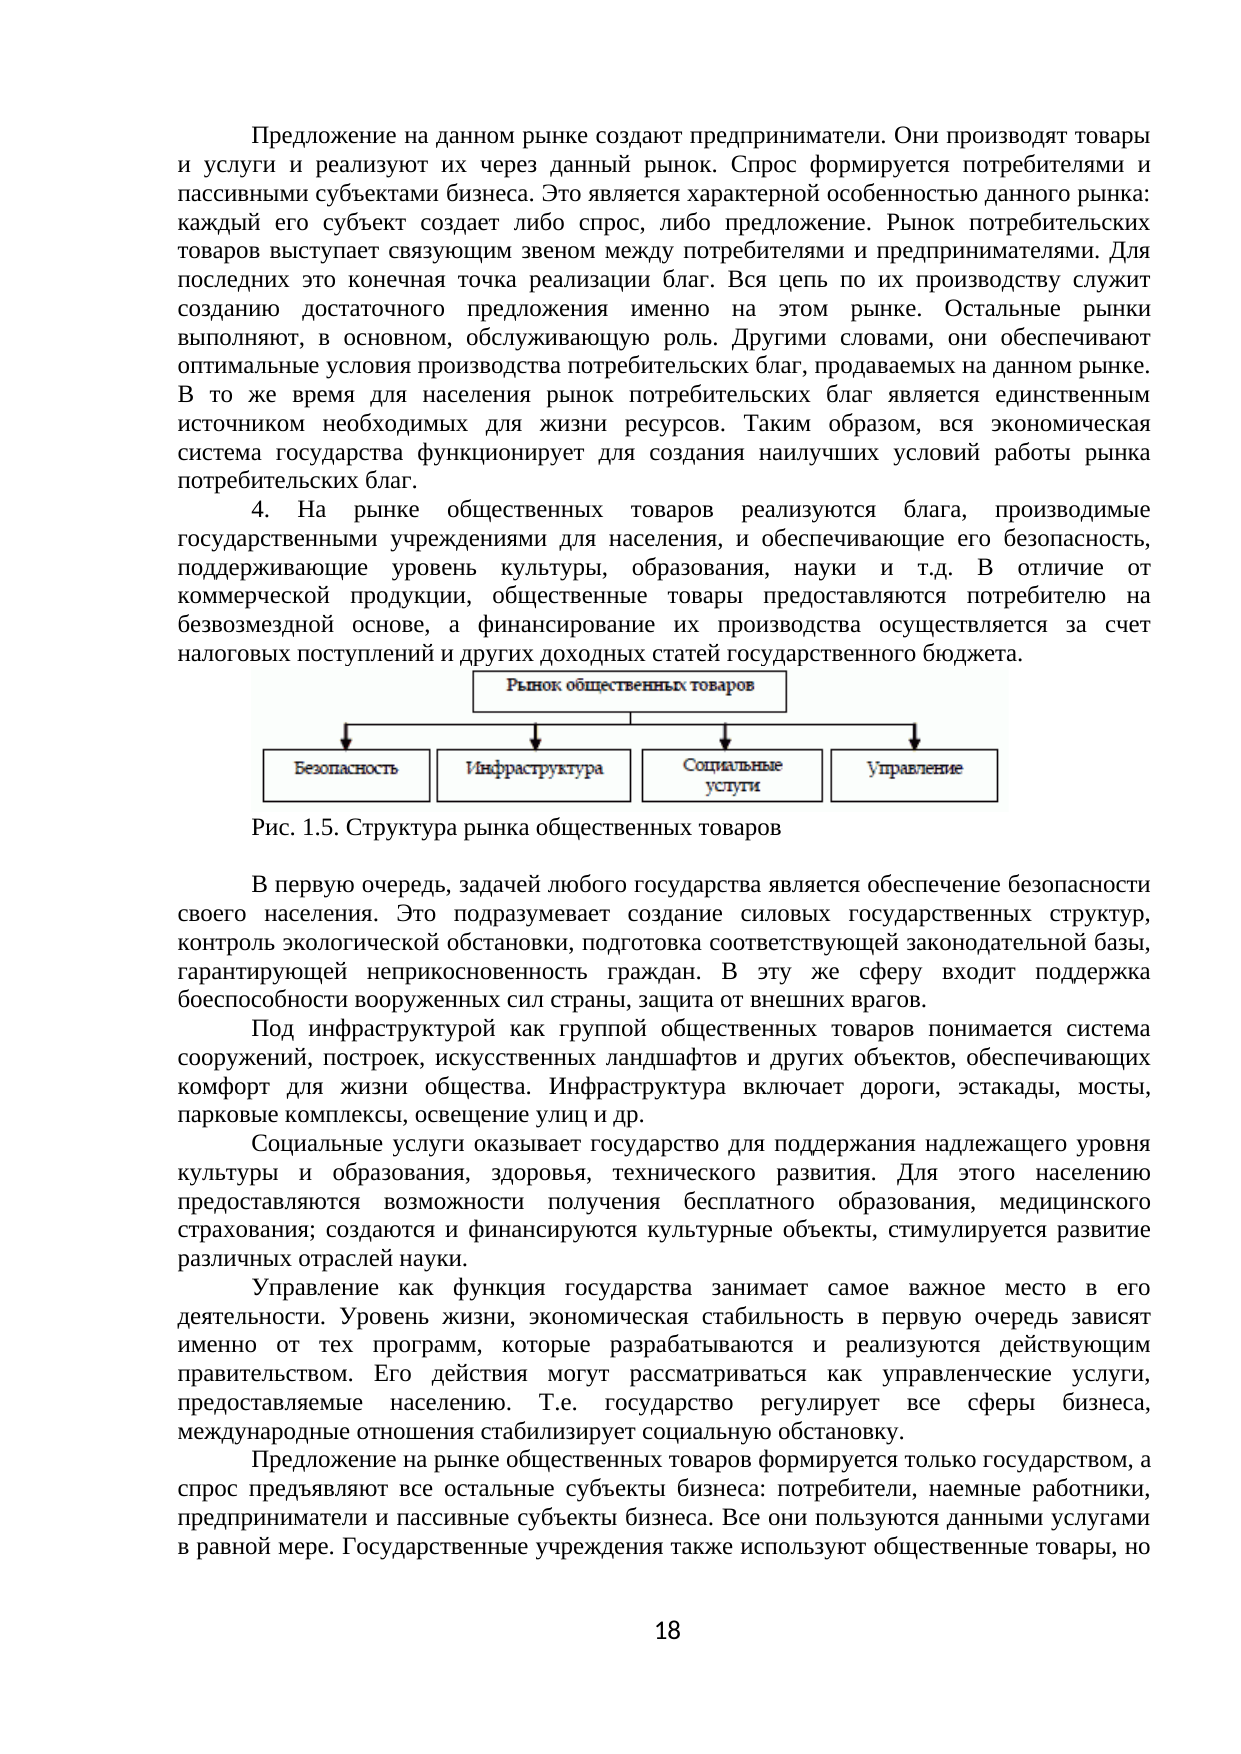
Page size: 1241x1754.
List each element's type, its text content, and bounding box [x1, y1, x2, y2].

text Рис. 1.5. Структура рынка общественных товаров [177, 812, 1152, 841]
text В первую очередь, задачей любого государства является обеспечение безопасности своего населения. Это подразумевает создание силовых государственных структур, контроль экологической обстановки, подготовка соответствующей законодательной базы, гарантирующей неприкосновенность граждан. В эту же сферу входит поддержка боеспособности вооруженных сил страны, защита от внешних врагов. [177, 869, 1152, 1013]
text Под инфраструктурой как группой общественных товаров понимается система сооружений, построек, искусственных ландшафтов и других объектов, обеспечивающих комфорт для жизни общества. Инфраструктура включает дороги, эстакады, мосты, парковые комплексы, освещение улиц и др. [177, 1013, 1152, 1128]
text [177, 1444, 1152, 1559]
text Предложение на данном рынке создают предприниматели. Они производят товары и услуги и реализуют их через данный рынок. Спрос формируется потребителями и пассивными субъектами бизнеса. Это является характерной особенностью данного рынка: каждый его субъект создает либо спрос, либо предложение. Рынок потребительских товаров выступает связующим звеном между потребителями и предпринимателями. Для последних это конечная точка реализации благ. Вся цепь по их производству служит созданию достаточного предложения именно на этом рынке. Остальные рынки выполняют, в основном, обслуживающую роль. Другими словами, они обеспечивают оптимальные условия производства потребительских благ, продаваемых на данном рынке. В то же время для населения рынок потребительских благ является единственным источником необходимых для жизни ресурсов. Таким образом, вся экономическая система государства функционирует для создания наилучших условий работы рынка потребительских благ. [177, 121, 1152, 494]
picture [251, 666, 1009, 812]
text Управление как функция государства занимает самое важное место в его деятельности. Уровень жизни, экономическая стабильность в первую очередь зависят именно от тех программ, которые разрабатываются и реализуются действующим правительством. Его действия могут рассматриваться как управленческие услуги, предоставляемые населению. Т.е. государство регулирует все сферы бизнеса, международные отношения стабилизирует социальную обстановку. [177, 1272, 1152, 1444]
text Социальные услуги оказывает государство для поддержания надлежащего уровня культуры и образования, здоровья, технического развития. Для этого населению предоставляются возможности получения бесплатного образования, медицинского страхования; создаются и финансируются культурные объекты, стимулируется развитие различных отраслей науки. [177, 1128, 1152, 1272]
text 4. На рынке общественных товаров реализуются блага, производимые государственными учреждениями для населения, и обеспечивающие его безопасность, поддерживающие уровень культуры, образования, науки и т.д. В отличие от коммерческой продукции, общественные товары предоставляются потребителю на безвозмездной основе, а финансирование их производства осуществляется за счет налоговых поступлений и других доходных статей государственного бюджета. [177, 494, 1152, 667]
